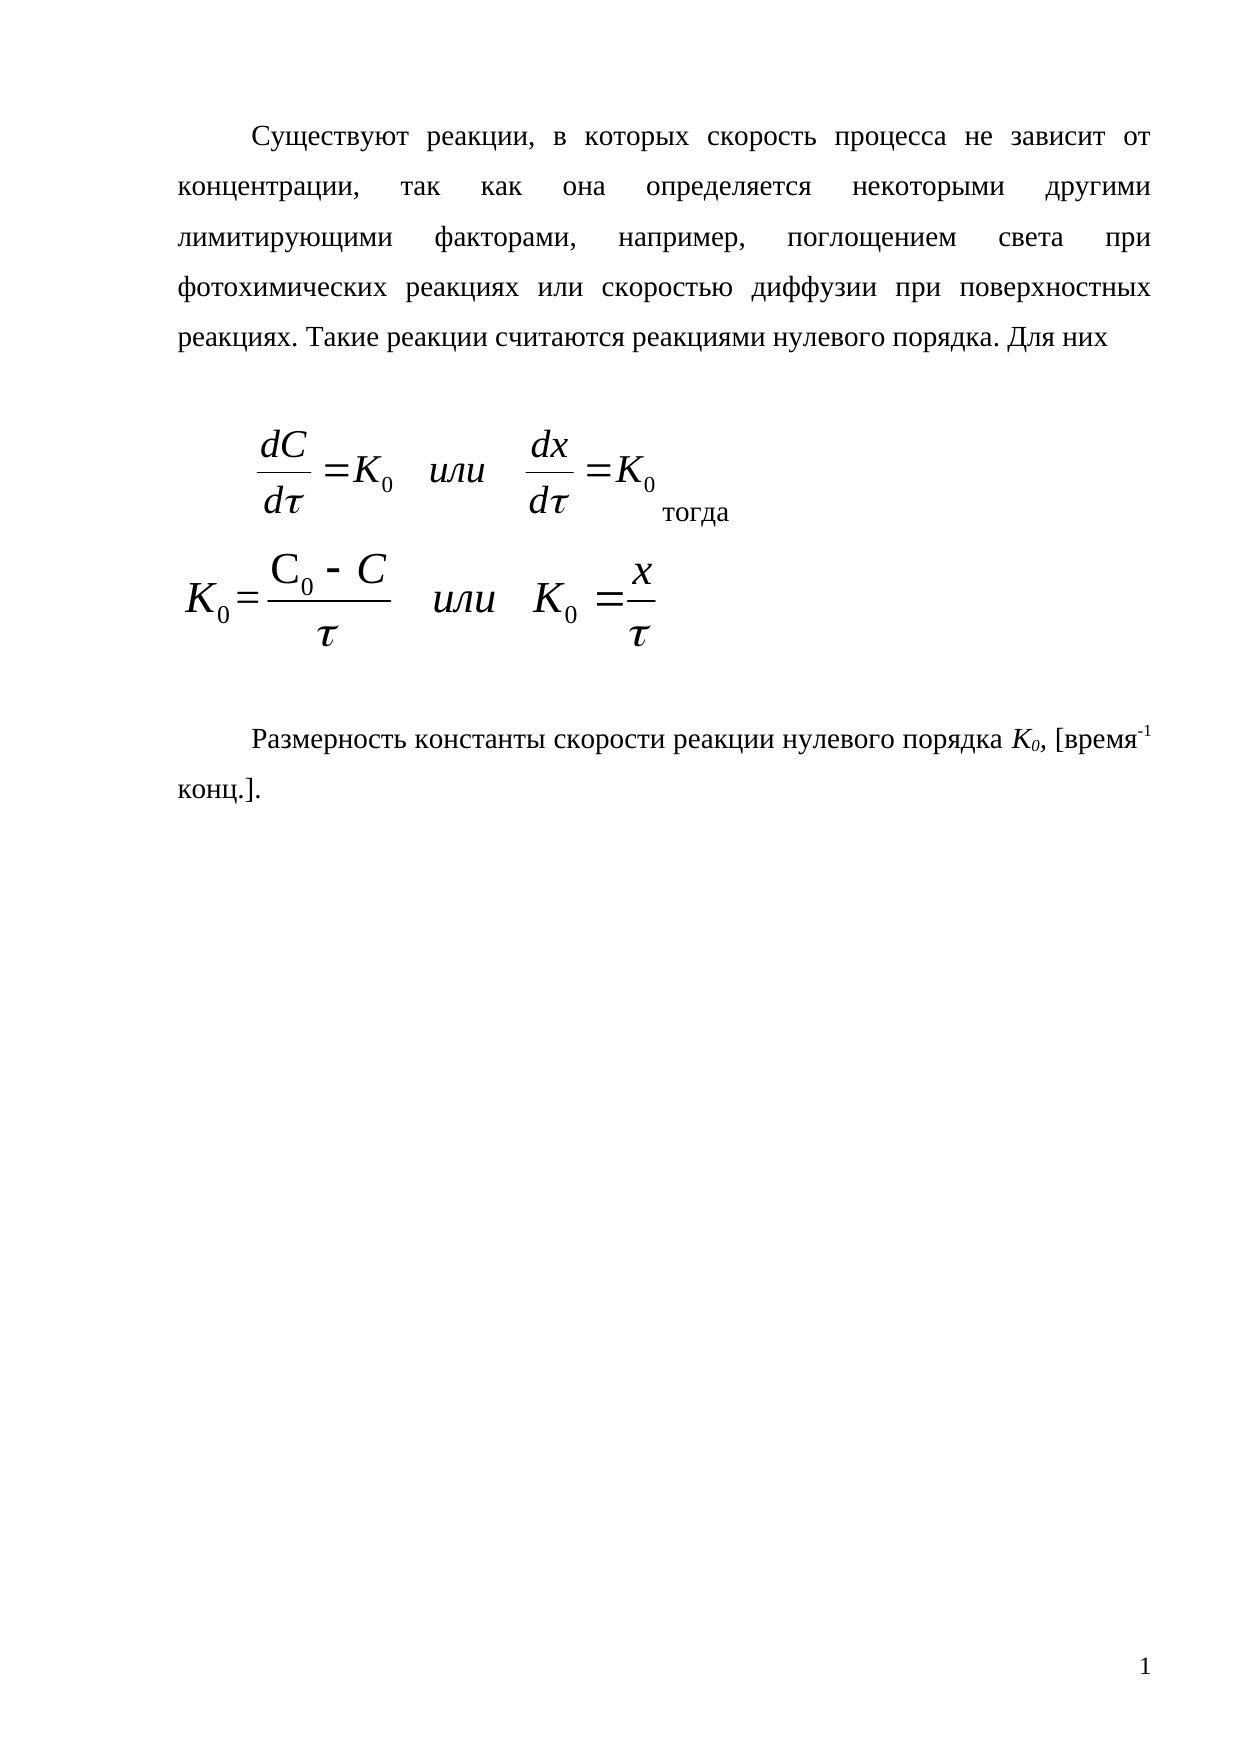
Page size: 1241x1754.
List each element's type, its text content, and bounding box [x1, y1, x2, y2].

text Размерность константы скорости реакции нулевого порядка К0, [время-1 конц.]. [177, 721, 1152, 805]
text тогда [177, 420, 1152, 656]
text Существуют реакции, в которых скорость процесса не зависит от концентрации, так как она определяется некоторыми другими лимитирующими факторами, например, поглощением света при фотохимических реакциях или скоростью диффузии при поверхностных реакциях. Такие реакции считаются реакциями нулевого порядка. Для них [177, 118, 1152, 353]
